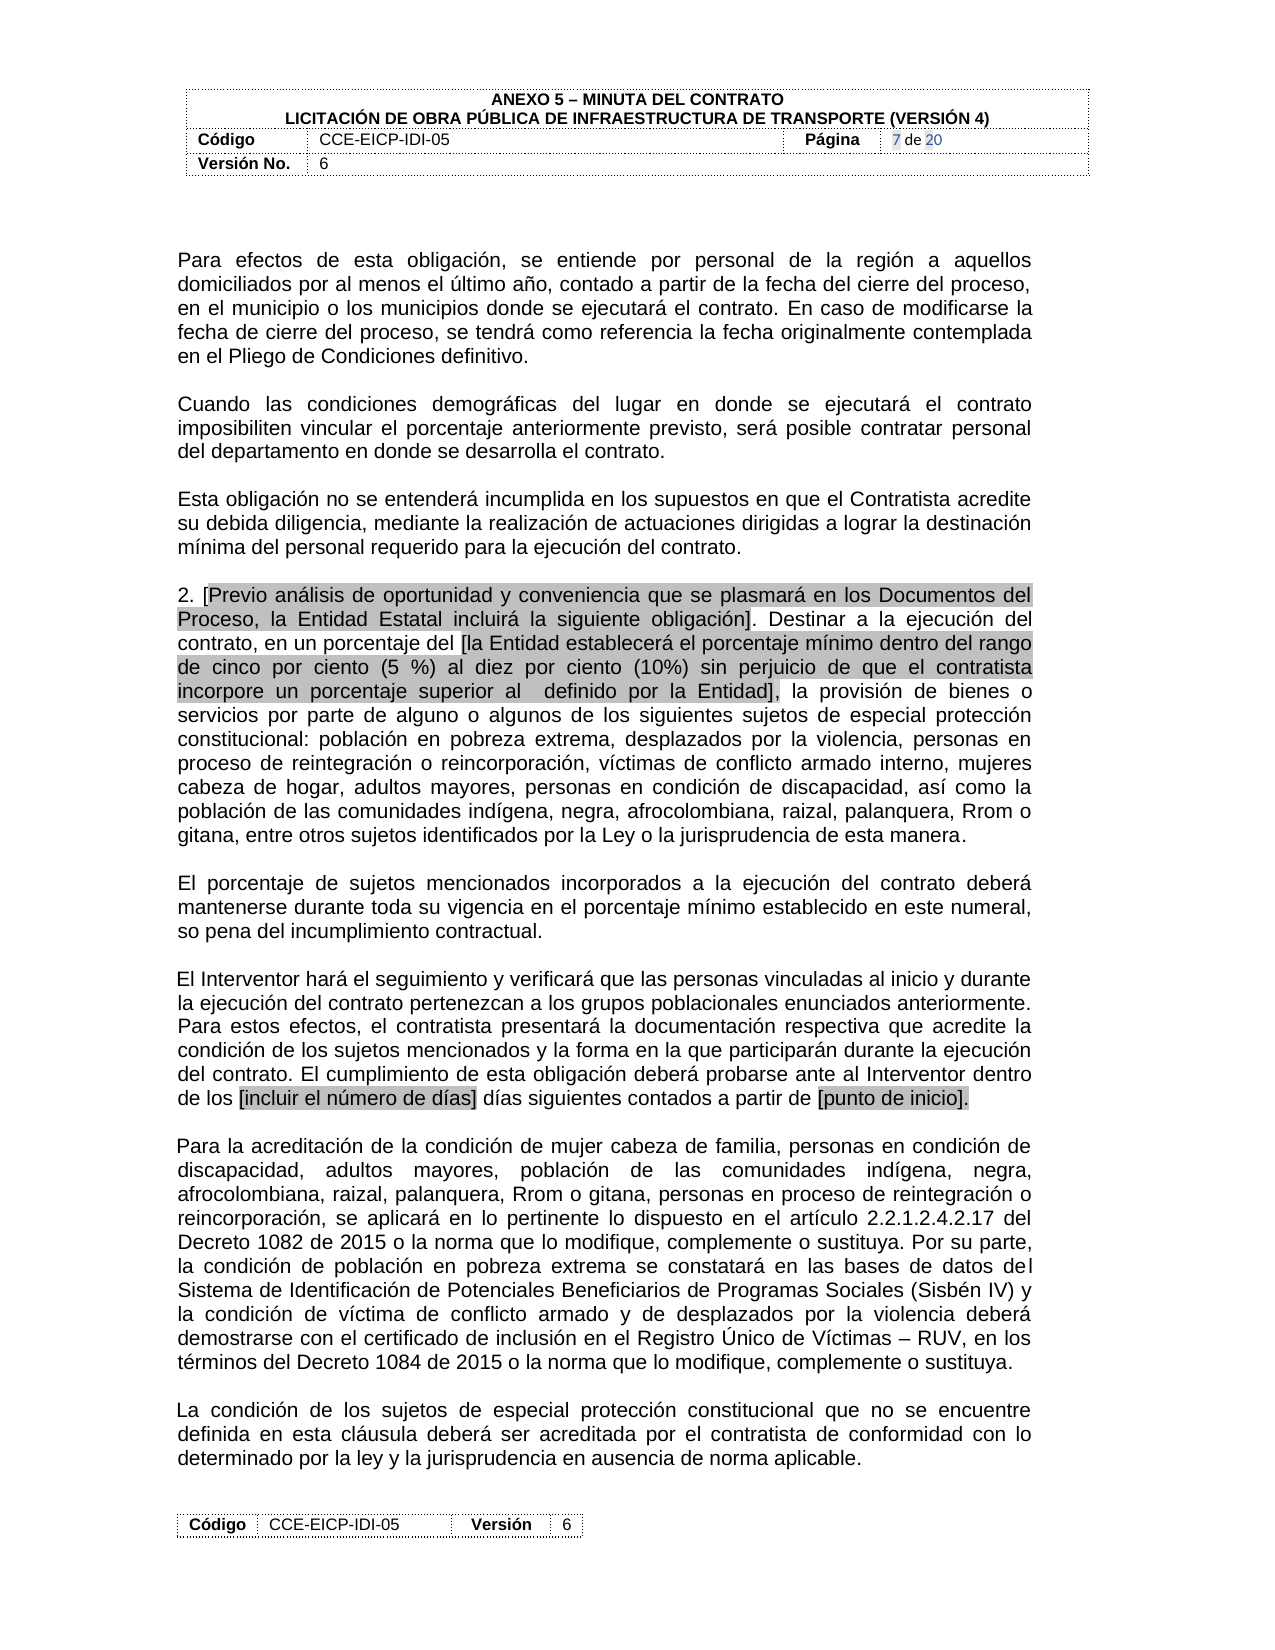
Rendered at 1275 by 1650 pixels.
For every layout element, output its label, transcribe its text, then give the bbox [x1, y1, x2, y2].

text El Interventor hará el seguimiento y verificará que las personas vinculadas al inicio y durante la ejecución del contrato pertenezcan a los grupos poblacionales enunciados anteriormente. Para estos efectos, el contratista presentará la documentación respectiva que acredite la condición de los sujetos mencionados y la forma en la que participarán durante la ejecución del contrato. El cumplimiento de esta obligación deberá probarse ante al Interventor dentro de los [incluir el número de días] días siguientes contados a partir de [punto de inicio]. [176, 966, 1033, 1110]
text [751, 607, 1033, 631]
text El porcentaje de sujetos mencionados incorporados a la ejecución del contrato deberá mantenerse durante toda su vigencia en el porcentaje mínimo establecido en este numeral, so pena del incumplimiento contractual. [177, 871, 1033, 942]
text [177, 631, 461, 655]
text Para efectos de esta obligación, se entiende por personal de la región a aquellos domiciliados por al menos el último año, contado a partir de la fecha del cierre del proceso, en el municipio o los municipios donde se ejecutará el contrato. En caso de modificarse la fecha de cierre del proceso, se tendrá como referencia la fecha originalmente contemplada en el Pliego de Condiciones definitivo. [177, 248, 1033, 367]
text Cuando las condiciones demográficas del lugar en donde se ejecutará el contrato imposibiliten vincular el porcentaje anteriormente previsto, será posible contratar personal del departamento en donde se desarrolla el contrato. [177, 391, 1033, 463]
text Esta obligación no se entenderá incumplida en los supuestos en que el Contratista acredite su debida diligencia, mediante la realización de actuaciones dirigidas a lograr la destinación mínima del personal requerido para la ejecución del contrato. [177, 487, 1033, 559]
text 2. [Previo análisis de oportunidad y conveniencia que se plasmará en los Documentos del Proceso, la Entidad Estatal incluirá la siguiente obligación]. Destinar a la ejecución del contrato, en un porcentaje del [la Entidad establecerá el porcentaje mínimo dentro del rango de cinco por ciento (5 %) al diez por ciento (10%) sin perjuicio de que el contratista incorpore un porcentaje superior al definido por la Entidad], la provisión de bienes o servicios por parte de alguno o algunos de los siguientes sujetos de especial protección constitucional: población en pobreza extrema, desplazados por la violencia, personas en proceso de reintegración o reincorporación, víctimas de conflicto armado interno, mujeres cabeza de hogar, adultos mayores, personas en condición de discapacidad, así como la población de las comunidades indígena, negra, afrocolombiana, raizal, palanquera, Rrom o gitana, entre otros sujetos identificados por la Ley o la jurisprudencia de esta manera. [177, 679, 1033, 847]
text La condición de los sujetos de especial protección constitucional que no se encuentre definida en esta cláusula deberá ser acreditada por el contratista de conformidad con lo determinado por la ley y la jurisprudencia en ausencia de norma aplicable. [176, 1398, 1033, 1469]
text Para la acreditación de la condición de mujer cabeza de familia, personas en condición de discapacidad, adultos mayores, población de las comunidades indígena, negra, afrocolombiana, raizal, palanquera, Rrom o gitana, personas en proceso de reintegración o reincorporación, se aplicará en lo pertinente lo dispuesto en el artículo 2.2.1.2.4.2.17 del Decreto 1082 de 2015 o la norma que lo modifique, complemente o sustituya. Por su parte, la condición de población en pobreza extrema se constatará en las bases de datos del Sistema de Identificación de Potenciales Beneficiarios de Programas Sociales (Sisbén IV) y la condición de víctima de conflicto armado y de desplazados por la violencia deberá demostrarse con el certificado de inclusión en el Registro Único de Víctimas – RUV, en los términos del Decreto 1084 de 2015 o la norma que lo modifique, complemente o sustituya. [176, 1134, 1033, 1374]
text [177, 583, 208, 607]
